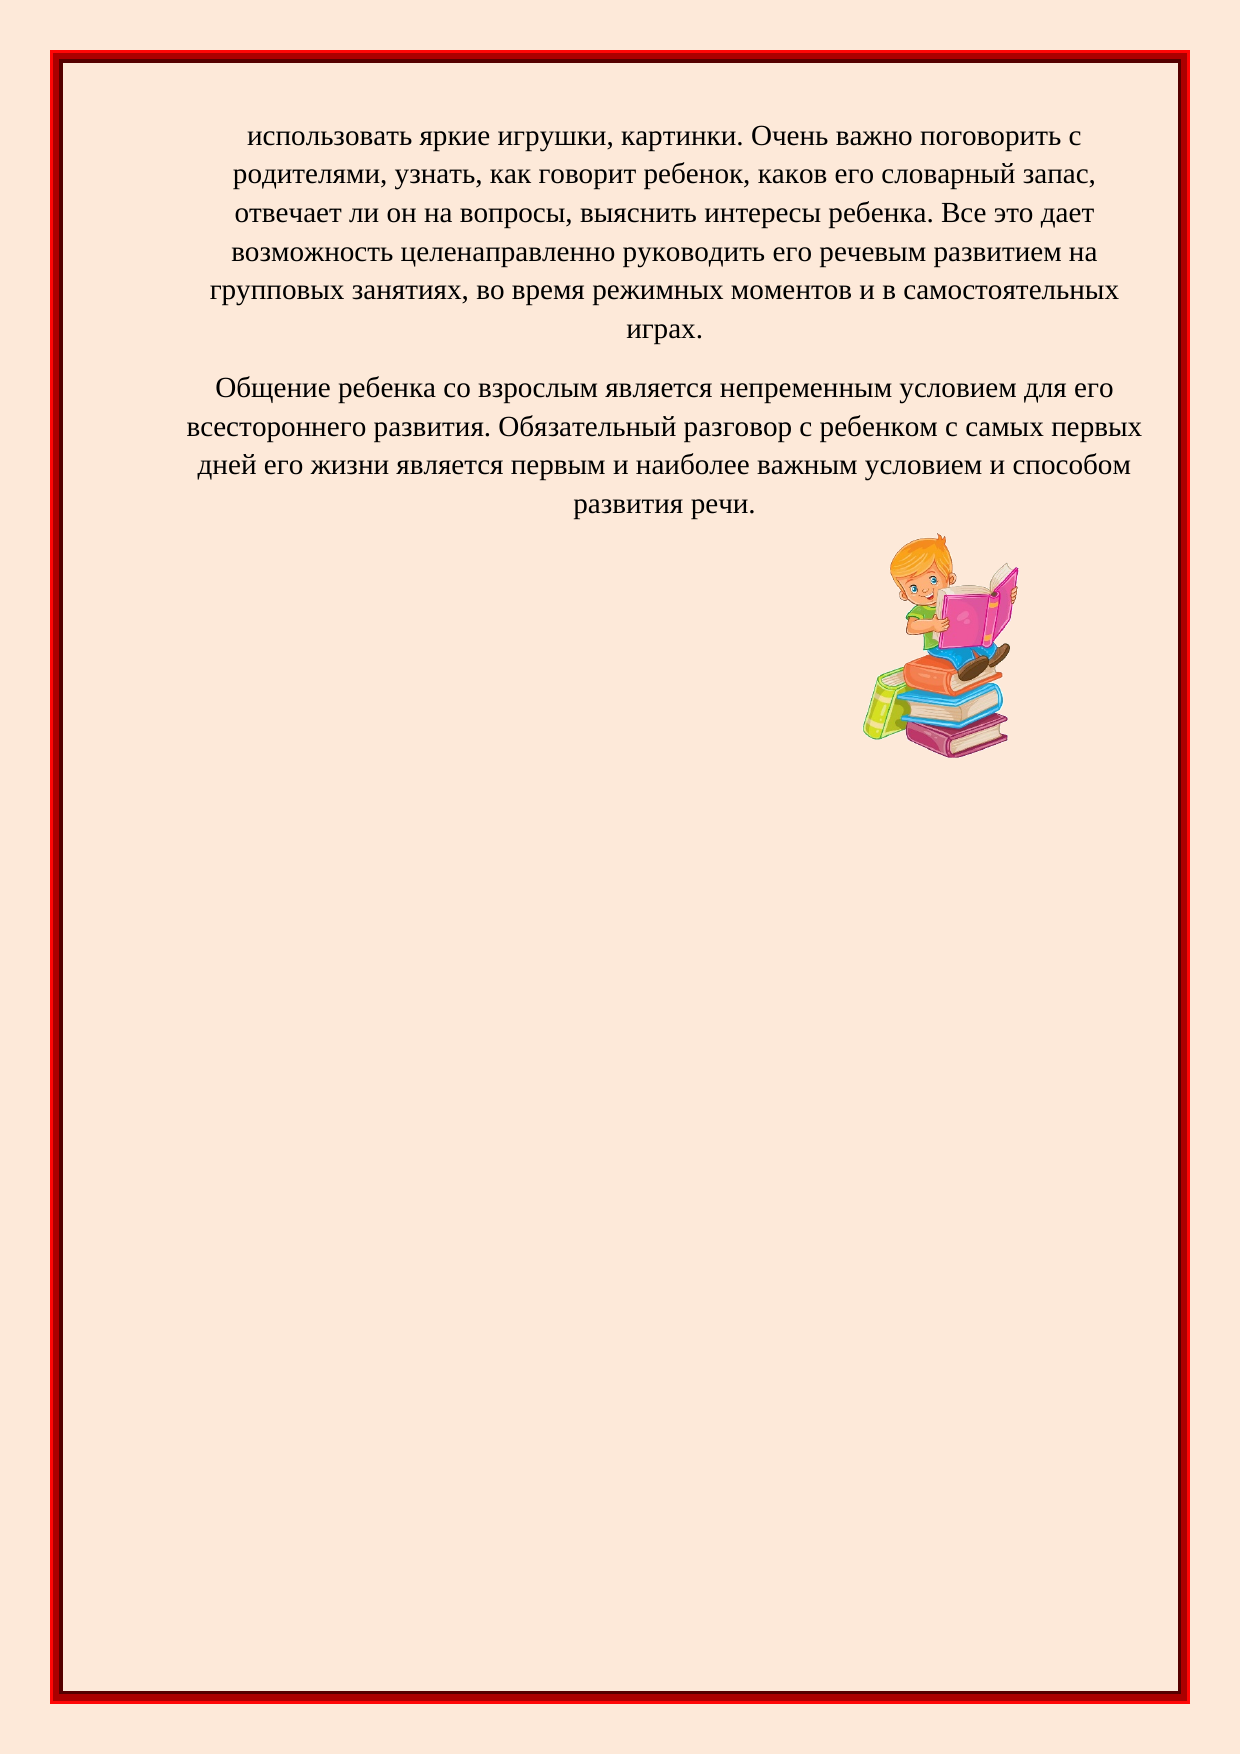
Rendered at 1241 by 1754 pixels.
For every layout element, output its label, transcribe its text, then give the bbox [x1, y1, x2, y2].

picture [857, 530, 1021, 756]
text Общение ребенка со взрослым является непременным условием для его всестороннего развития. Обязательный разговор с ребенком с самых первых дней его жизни является первым и наиболее важным условием и способом развития речи. [177, 370, 1152, 519]
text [177, 118, 1152, 344]
